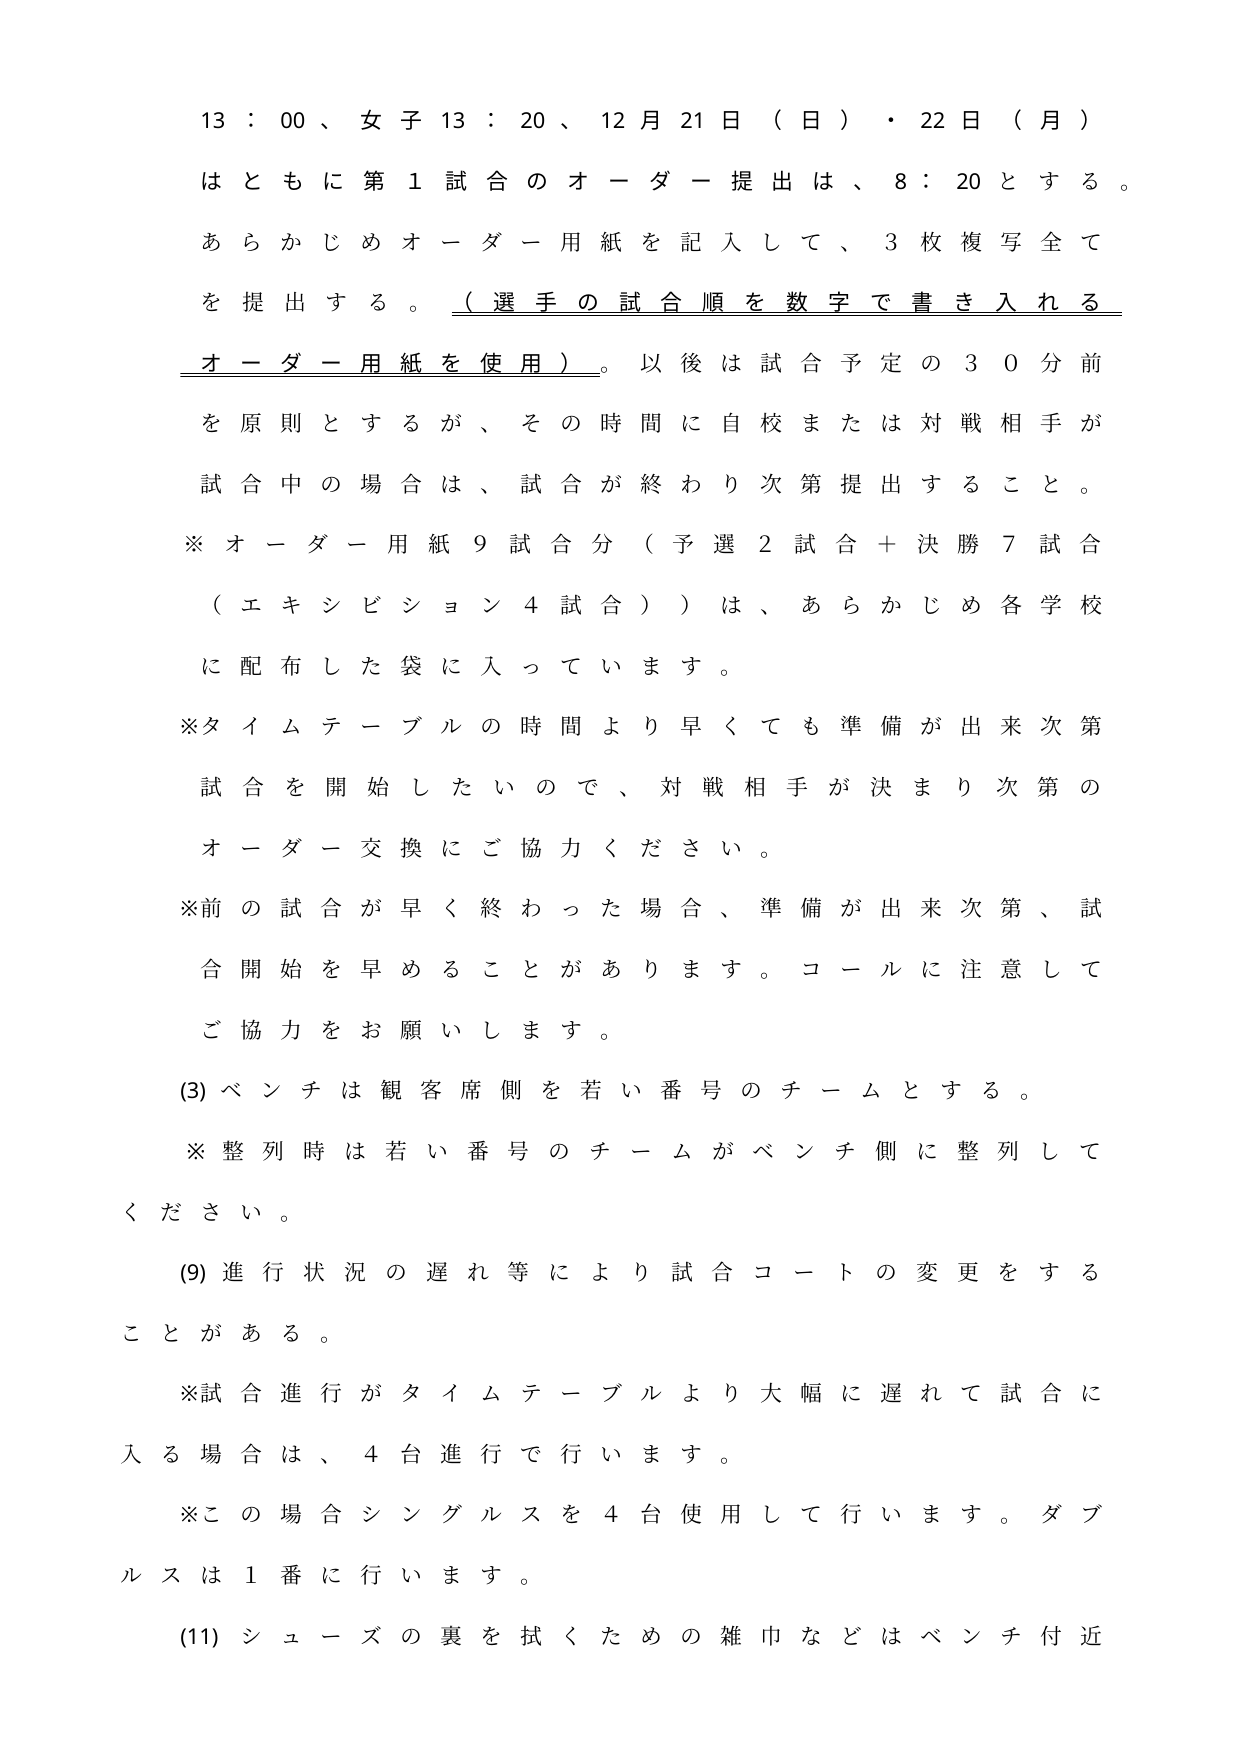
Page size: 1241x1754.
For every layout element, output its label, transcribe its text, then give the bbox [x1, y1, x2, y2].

text ※試合進行がタイムテーブルより大幅に遅れて試合に入る場合は、４台進行で行います。 [120, 1362, 1120, 1483]
text ※この場合シングルスを４台使用して行います。ダブルスは１番に行います。 [120, 1483, 1120, 1604]
text ※タイムテーブルの時間より早くても準備が出来次第試合を開始したいので、対戦相手が決まり次第のオーダー交換にご協力ください。 [170, 695, 1120, 877]
text (3) ベンチは観客席側を若い番号のチームとする。 [120, 1059, 1120, 1119]
text ※前の試合が早く終わった場合、準備が出来次第、試合開始を早めることがあります。コールに注意してご協力をお願いします。 [170, 877, 1120, 1059]
text ※オーダー用紙９試合分（予選２試合＋決勝７試合（エキシビション４試合））は、あらかじめ各学校に配布した袋に入っています。 [120, 513, 1120, 695]
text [160, 1604, 1120, 1665]
text ※整列時は若い番号のチームがベンチ側に整列してください。 [120, 1119, 1120, 1241]
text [160, 89, 1120, 513]
text (9) 進行状況の遅れ等により試合コートの変更をすることがある。 [120, 1241, 1120, 1362]
